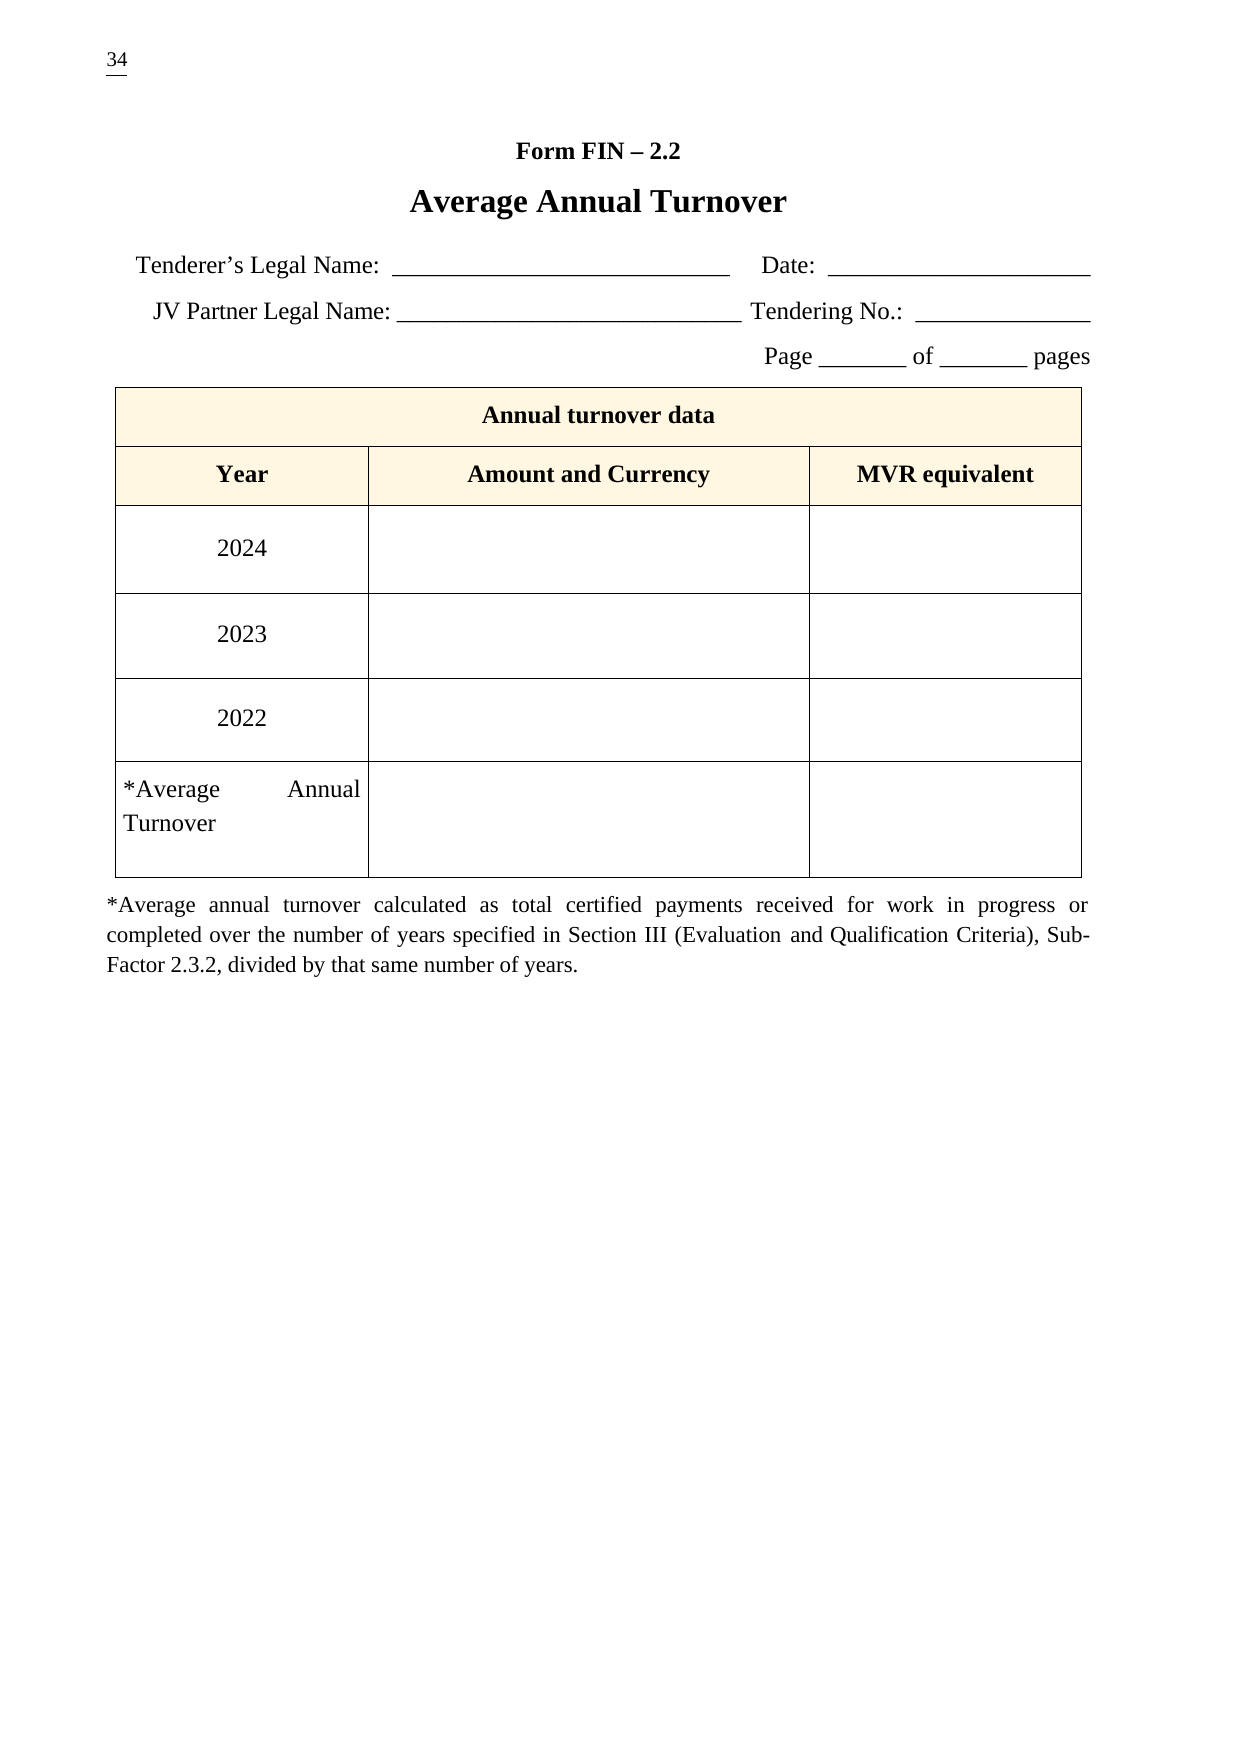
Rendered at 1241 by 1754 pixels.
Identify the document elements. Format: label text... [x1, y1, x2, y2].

text *Average annual turnover calculated as total certified payments received for work in progress or completed over the number of years specified in Section III (Evaluation and Qualification Criteria), Sub-Factor 2.3.2, divided by that same number of years. [106, 891, 1090, 978]
text Average Annual Turnover [106, 181, 1090, 220]
table_cell [810, 506, 1081, 593]
text JV Partner Legal Name: ____________________________ Tendering No.: ______________ [106, 296, 1090, 325]
table_cell Amount and Currency [369, 447, 809, 505]
text Page _______ of _______ pages [106, 341, 1090, 370]
table_cell [369, 679, 809, 761]
table_cell Year [116, 447, 368, 505]
table_cell 2024 [116, 506, 368, 593]
table_cell [810, 679, 1081, 761]
text Tenderer’s Legal Name: ___________________________ Date: _____________________ [106, 250, 1090, 279]
table_cell [369, 594, 809, 678]
table_header Annual turnover data [116, 388, 1081, 446]
table_cell [369, 762, 809, 877]
table_cell [810, 594, 1081, 678]
table_cell 2022 [116, 679, 368, 761]
table_cell [810, 762, 1081, 877]
table_cell *Average Annual Turnover [116, 762, 368, 877]
text Form FIN – 2.2 [106, 136, 1090, 164]
table_cell MVR equivalent [810, 447, 1081, 505]
table_cell [369, 506, 809, 593]
table_cell 2023 [116, 594, 368, 678]
